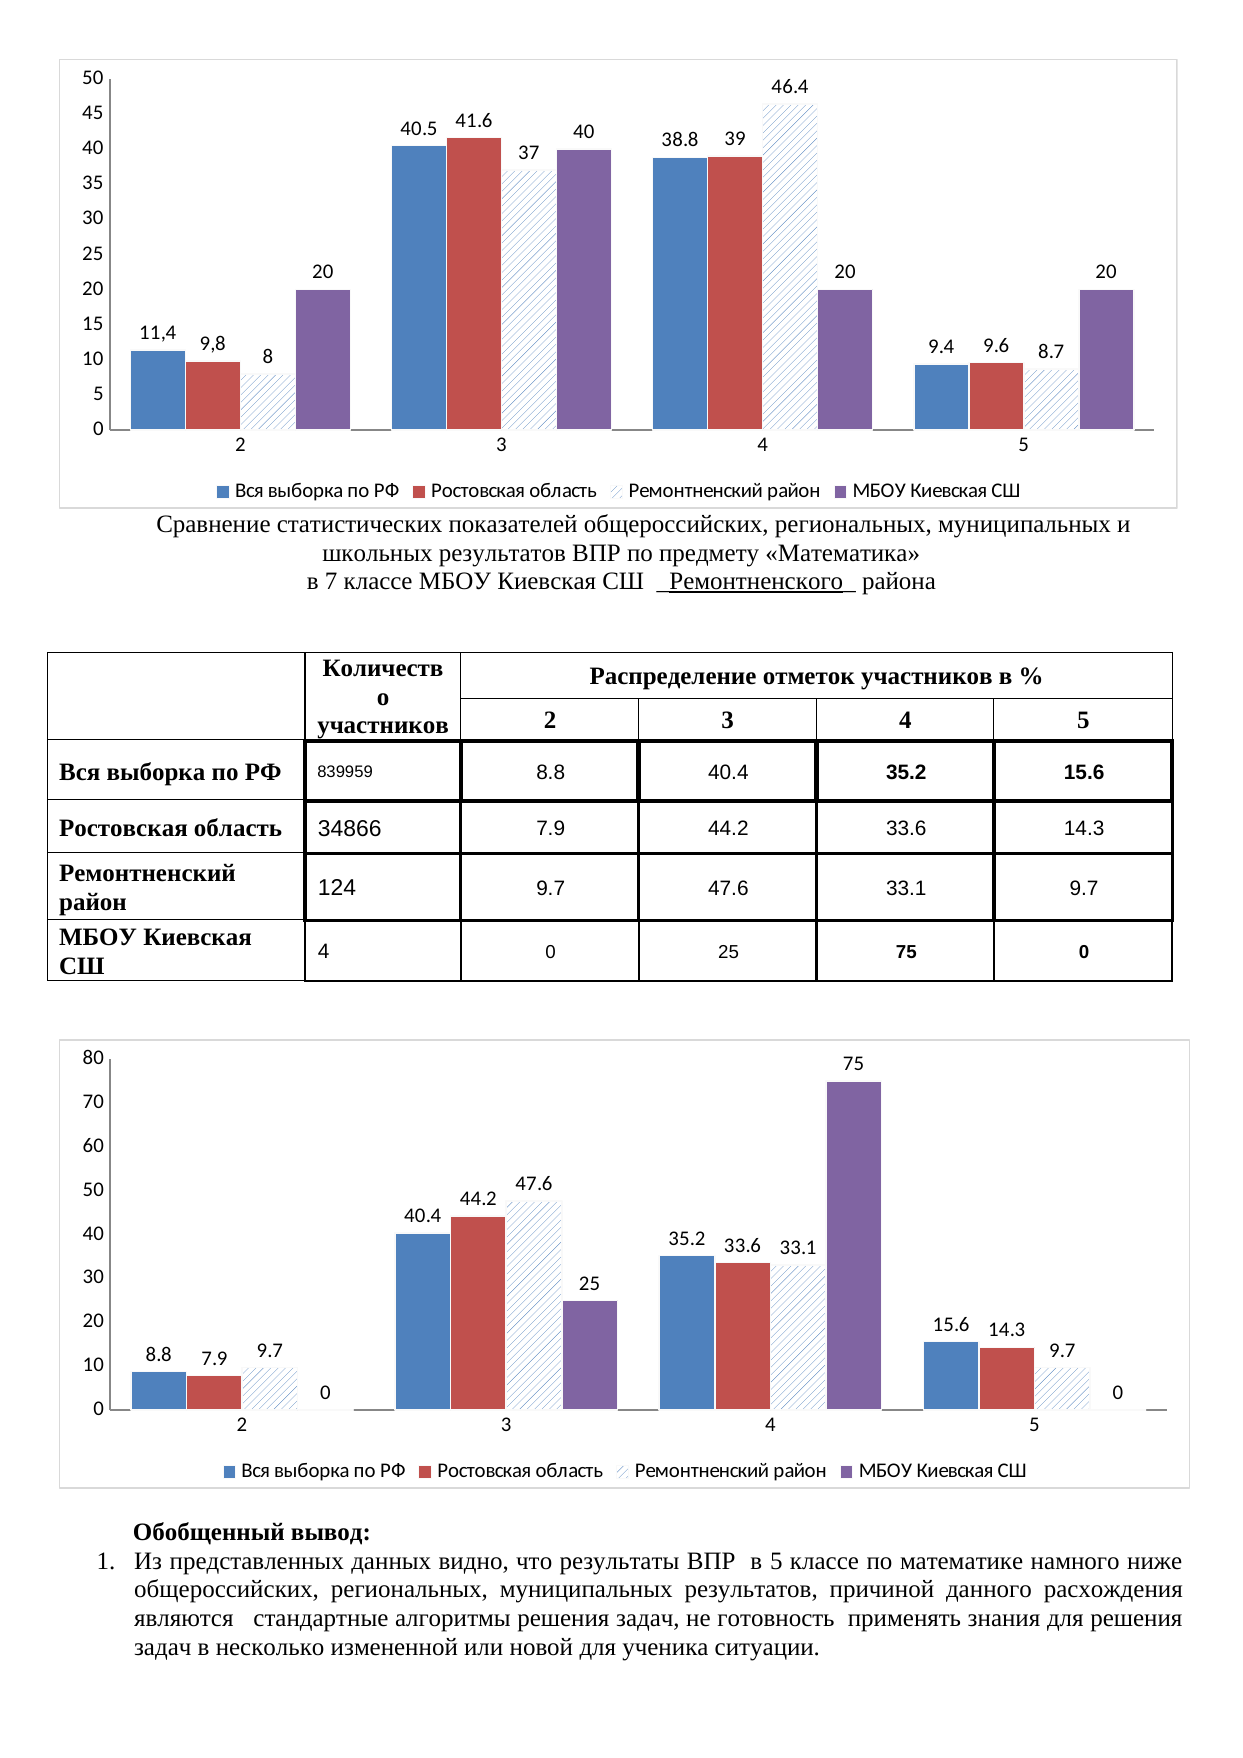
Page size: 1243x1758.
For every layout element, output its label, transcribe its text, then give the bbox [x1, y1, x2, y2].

table_cell Ремонтненский район [48, 853, 303, 919]
table_cell 47.6 [640, 855, 815, 919]
table_cell 44.2 [640, 803, 815, 852]
list Из представленных данных видно, что результаты ВПР в 5 классе по математике намного ниже общероссийских, региональных, муниципальных результатов, причиной данного расхождения являются стандартные алгоритмы решения задач, не готовность применять знания для решения задач в несколько измененной или новой для ученика ситуации. [96, 1546, 1183, 1661]
table_cell 2 [461, 699, 638, 739]
table_cell 5 [994, 699, 1172, 739]
table_cell 0 [995, 922, 1171, 979]
table_cell 0 [462, 922, 638, 979]
table_cell 33.1 [818, 855, 992, 919]
table_cell 15.6 [996, 743, 1170, 798]
table_cell 25 [640, 922, 815, 979]
table_cell 34866 [307, 803, 459, 852]
table_cell 7.9 [462, 803, 637, 852]
table_cell 14.3 [996, 803, 1171, 852]
table_cell Вся выборка по РФ [48, 740, 303, 798]
table_cell МБОУ Киевская СШ [48, 920, 304, 979]
table_cell 40.4 [641, 743, 814, 798]
table_cell 8.8 [463, 743, 636, 798]
table_header Распределение отметок участников в % [461, 653, 1172, 698]
table_cell 3 [639, 699, 816, 739]
table_cell 4 [306, 922, 460, 979]
table_header [48, 653, 304, 739]
table_cell 33.6 [818, 803, 992, 852]
table_cell 9.7 [996, 855, 1171, 919]
table_cell 35.2 [819, 743, 992, 798]
table_cell 124 [307, 855, 459, 919]
table_cell 75 [818, 922, 993, 979]
text Сравнение статистических показателей общероссийских, региональных, муниципальных и школьных результатов ВПР по предмету «Математика» [59, 509, 1183, 566]
table_header Количество участников [306, 653, 460, 739]
text в 7 классе МБОУ Киевская СШ _Ремонтненского_ района [59, 566, 1183, 595]
text Обобщенный вывод: [59, 1517, 1183, 1546]
table_cell 4 [817, 699, 993, 739]
table_cell 839959 [307, 743, 459, 798]
table_cell Ростовская область [48, 800, 303, 852]
table_cell 9.7 [462, 855, 637, 919]
